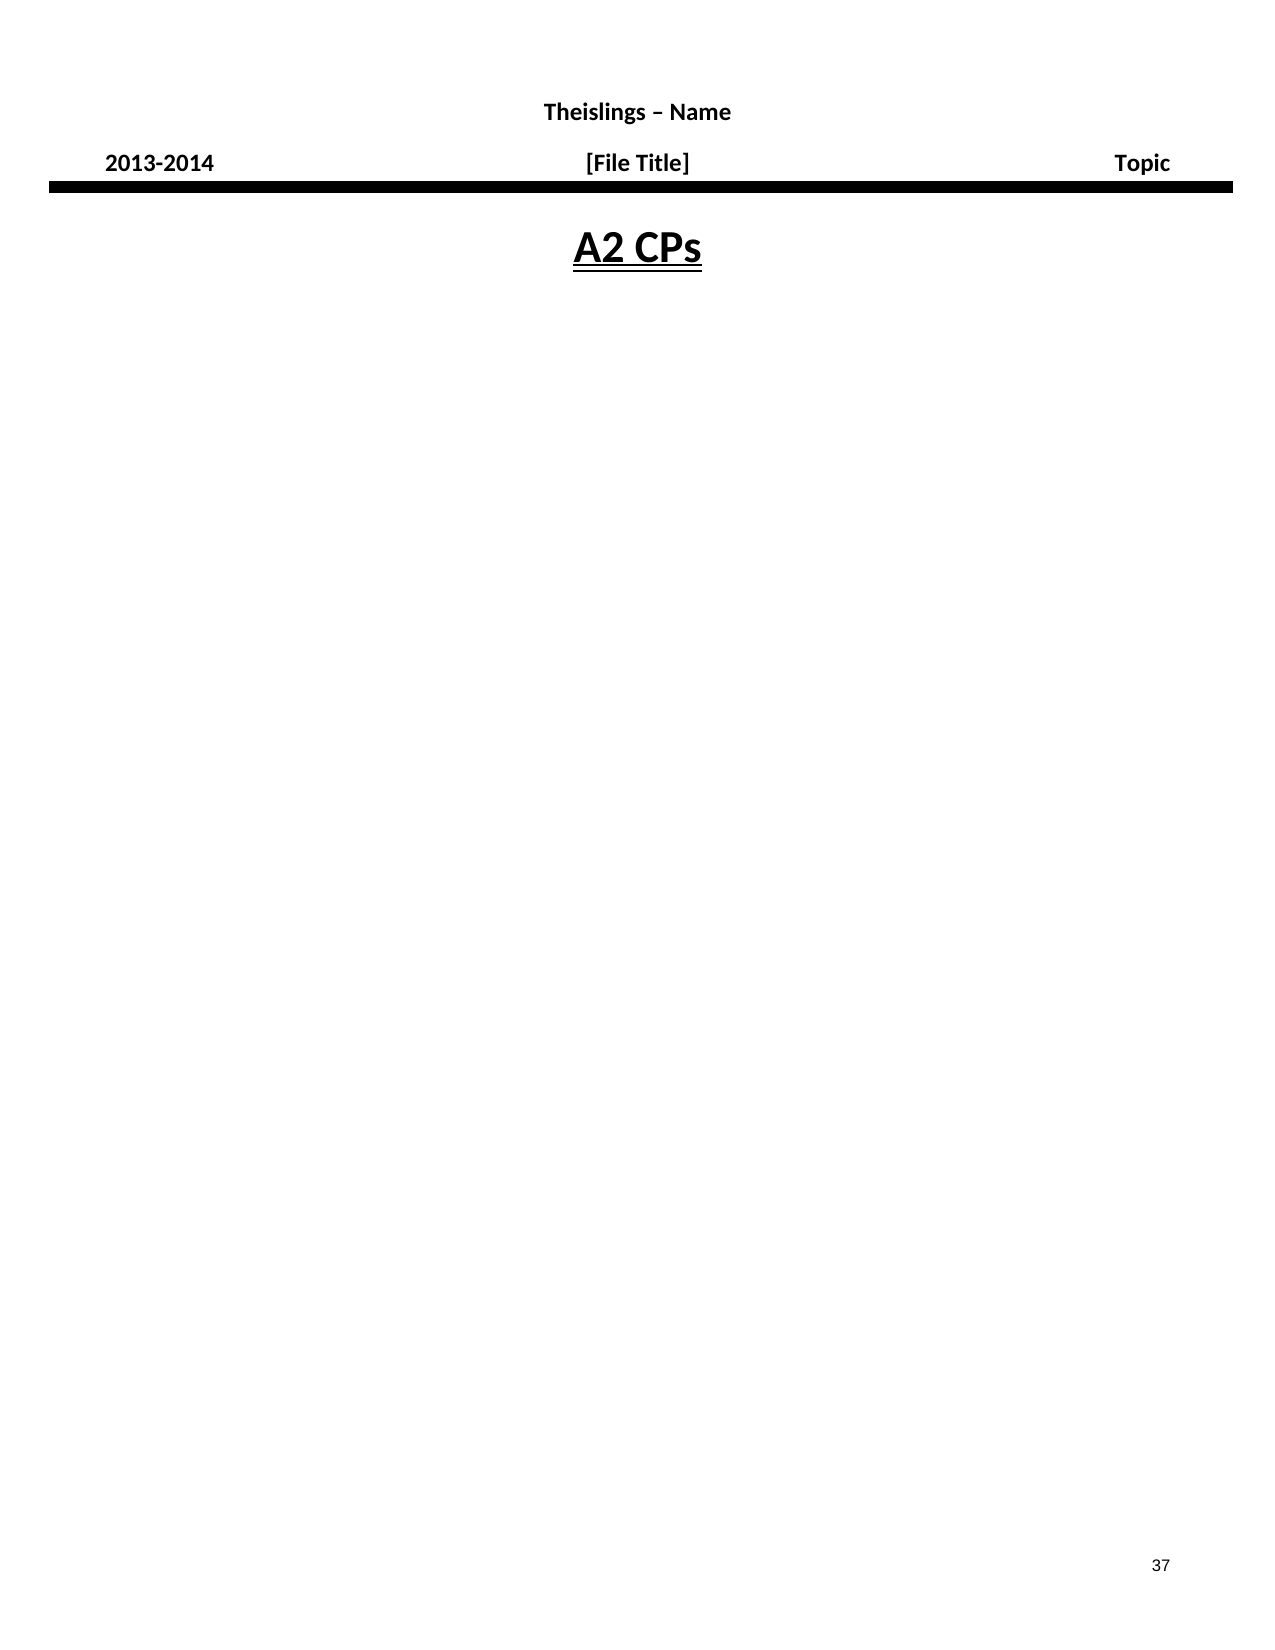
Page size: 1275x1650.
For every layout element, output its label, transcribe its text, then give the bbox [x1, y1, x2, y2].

subtitle A2 CPs [105, 218, 1170, 274]
